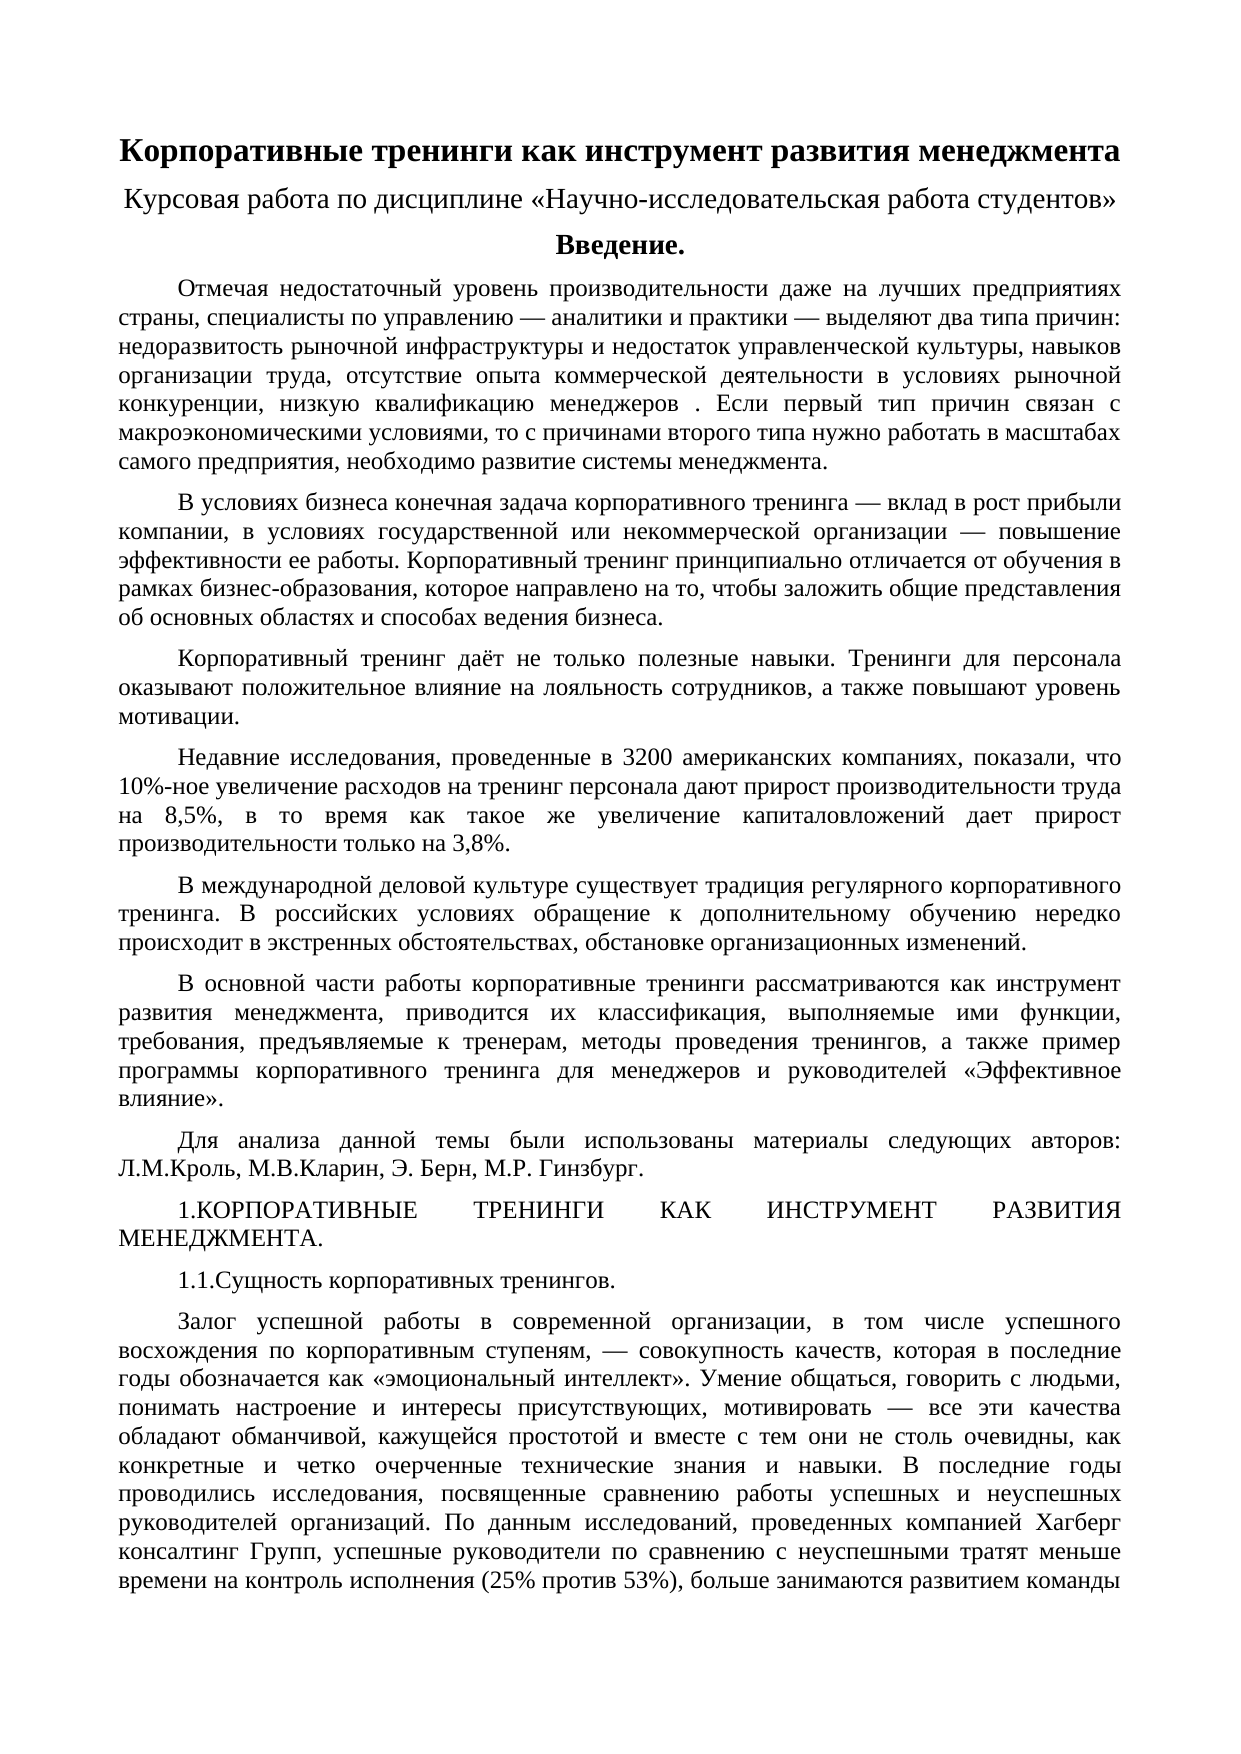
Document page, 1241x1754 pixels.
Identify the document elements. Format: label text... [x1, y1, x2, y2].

text В основной части работы корпоративные тренинги рассматриваются как инструмент развития менеджмента, приводится их классификация, выполняемые ими функции, требования, предъявляемые к тренерам, методы проведения тренингов, а также пример программы корпоративного тренинга для менеджеров и руководителей «Эффективное влияние». [118, 968, 1122, 1112]
text Корпоративные тренинги как инструмент развития менеджмента [118, 131, 1122, 169]
text 1.1.Сущность корпоративных тренингов. [118, 1265, 1122, 1293]
text Отмечая недостаточный уровень производительности даже на лучших предприятиях страны, специалисты по управлению — аналитики и практики — выделяют два типа причин: недоразвитость рыночной инфраструктуры и недостаток управленческой культуры, навыков организации труда, отсутствие опыта коммерческой деятельности в условиях рыночной конкуренции, низкую квалификацию менеджеров . Если первый тип причин связан с макроэкономическими условиями, то с причинами второго типа нужно работать в масштабах самого предприятия, необходимо развитие системы менеджмента. [118, 273, 1122, 475]
text 1.КОРПОРАТИВНЫЕ ТРЕНИНГИ КАК ИНСТРУМЕНТ РАЗВИТИЯ МЕНЕДЖМЕНТА. [118, 1195, 1122, 1252]
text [118, 1306, 1122, 1593]
text В условиях бизнеса конечная задача корпоративного тренинга — вклад в рост прибыли компании, в условиях государственной или некоммерческой организации — повышение эффективности ее работы. Корпоративный тренинг принципиально отличается от обучения в рамках бизнес-образования, которое направлено на то, чтобы заложить общие представления об основных областях и способах ведения бизнеса. [118, 487, 1122, 631]
text Курсовая работа по дисциплине «Научно-исследовательская работа студентов» [118, 181, 1122, 215]
text Введение. [118, 227, 1122, 261]
text Корпоративный тренинг даёт не только полезные навыки. Тренинги для персонала оказывают положительное влияние на лояльность сотрудников, а также повышают уровень мотивации. [118, 643, 1122, 730]
text Для анализа данной темы были использованы материалы следующих авторов: Л.М.Кроль, М.В.Кларин, Э. Берн, М.Р. Гинзбург. [118, 1125, 1122, 1182]
text В международной деловой культуре существует традиция регулярного корпоративного тренинга. В российских условиях обращение к дополнительному обучению нередко происходит в экстренных обстоятельствах, обстановке организационных изменений. [118, 870, 1122, 956]
text Недавние исследования, проведенные в 3200 американских компаниях, показали, что 10%-ное увеличение расходов на тренинг персонала дают прирост производительности труда на 8,5%, в то время как такое же увеличение капиталовложений дает прирост производительности только на 3,8%. [118, 742, 1122, 857]
